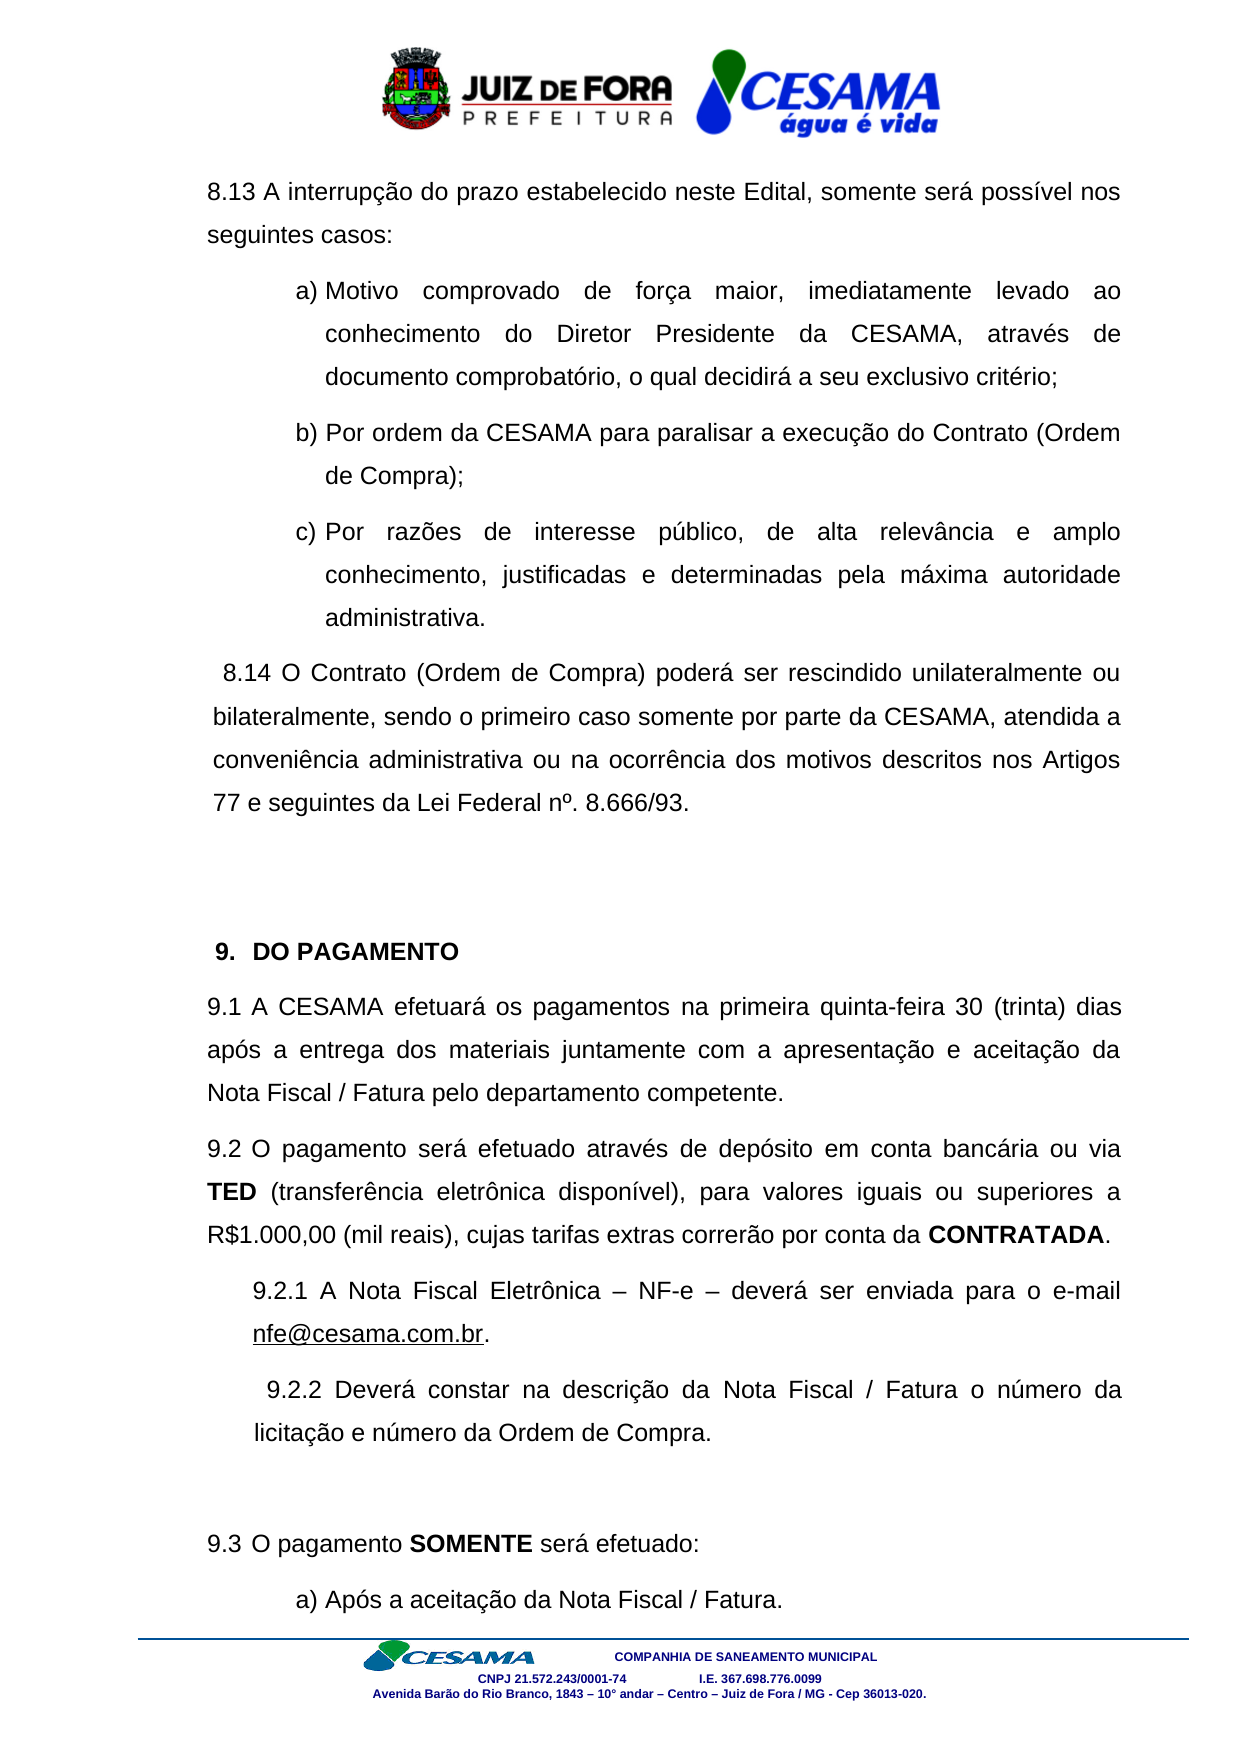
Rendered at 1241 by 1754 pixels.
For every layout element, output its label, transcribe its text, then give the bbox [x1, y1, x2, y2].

text 9.2.1 A Nota Fiscal Eletrônica – NF-e – deverá ser enviada para o e-mail nfe@cesama.com.br. [252, 1276, 1122, 1348]
text b) Por ordem da CESAMA para paralisar a execução do Contrato (Ordem de Compra); [295, 418, 1122, 490]
text 9.3 O pagamento SOMENTE será efetuado: [207, 1529, 1122, 1558]
text a) Motivo comprovado de força maior, imediatamente levado ao conhecimento do Diretor Presidente da CESAMA, através de documento comprobatório, o qual decidirá a seu exclusivo critério; [295, 276, 1122, 391]
text c) Por razões de interesse público, de alta relevância e amplo conhecimento, justificadas e determinadas pela máxima autoridade administrativa. [295, 517, 1122, 632]
text a) Após a aceitação da Nota Fiscal / Fatura. [295, 1585, 1122, 1613]
list DO PAGAMENTO [215, 937, 1122, 965]
text 9.2.2 Deverá constar na descrição da Nota Fiscal / Fatura o número da licitação e número da Ordem de Compra. [254, 1375, 1122, 1447]
picture [381, 47, 941, 138]
picture [363, 1640, 539, 1672]
text 8.13 A interrupção do prazo estabelecido neste Edital, somente será possível nos seguintes casos: [207, 177, 1122, 249]
picture [363, 1667, 374, 1672]
text 8.14 O Contrato (Ordem de Compra) poderá ser rescindido unilateralmente ou bilateralmente, sendo o primeiro caso somente por parte da CESAMA, atendida a conveniência administrativa ou na ocorrência dos motivos descritos nos Artigos 77 e seguintes da Lei Federal nº. 8.666/93. [213, 658, 1122, 817]
text 9.2 O pagamento será efetuado através de depósito em conta bancária ou via TED (transferência eletrônica disponível), para valores iguais ou superiores a R$1.000,00 (mil reais), cujas tarifas extras correrão por conta da CONTRATADA. [207, 1134, 1122, 1249]
text 9.1 A CESAMA efetuará os pagamentos na primeira quinta-feira 30 (trinta) dias após a entrega dos materiais juntamente com a apresentação e aceitação da Nota Fiscal / Fatura pelo departamento competente. [207, 992, 1122, 1107]
